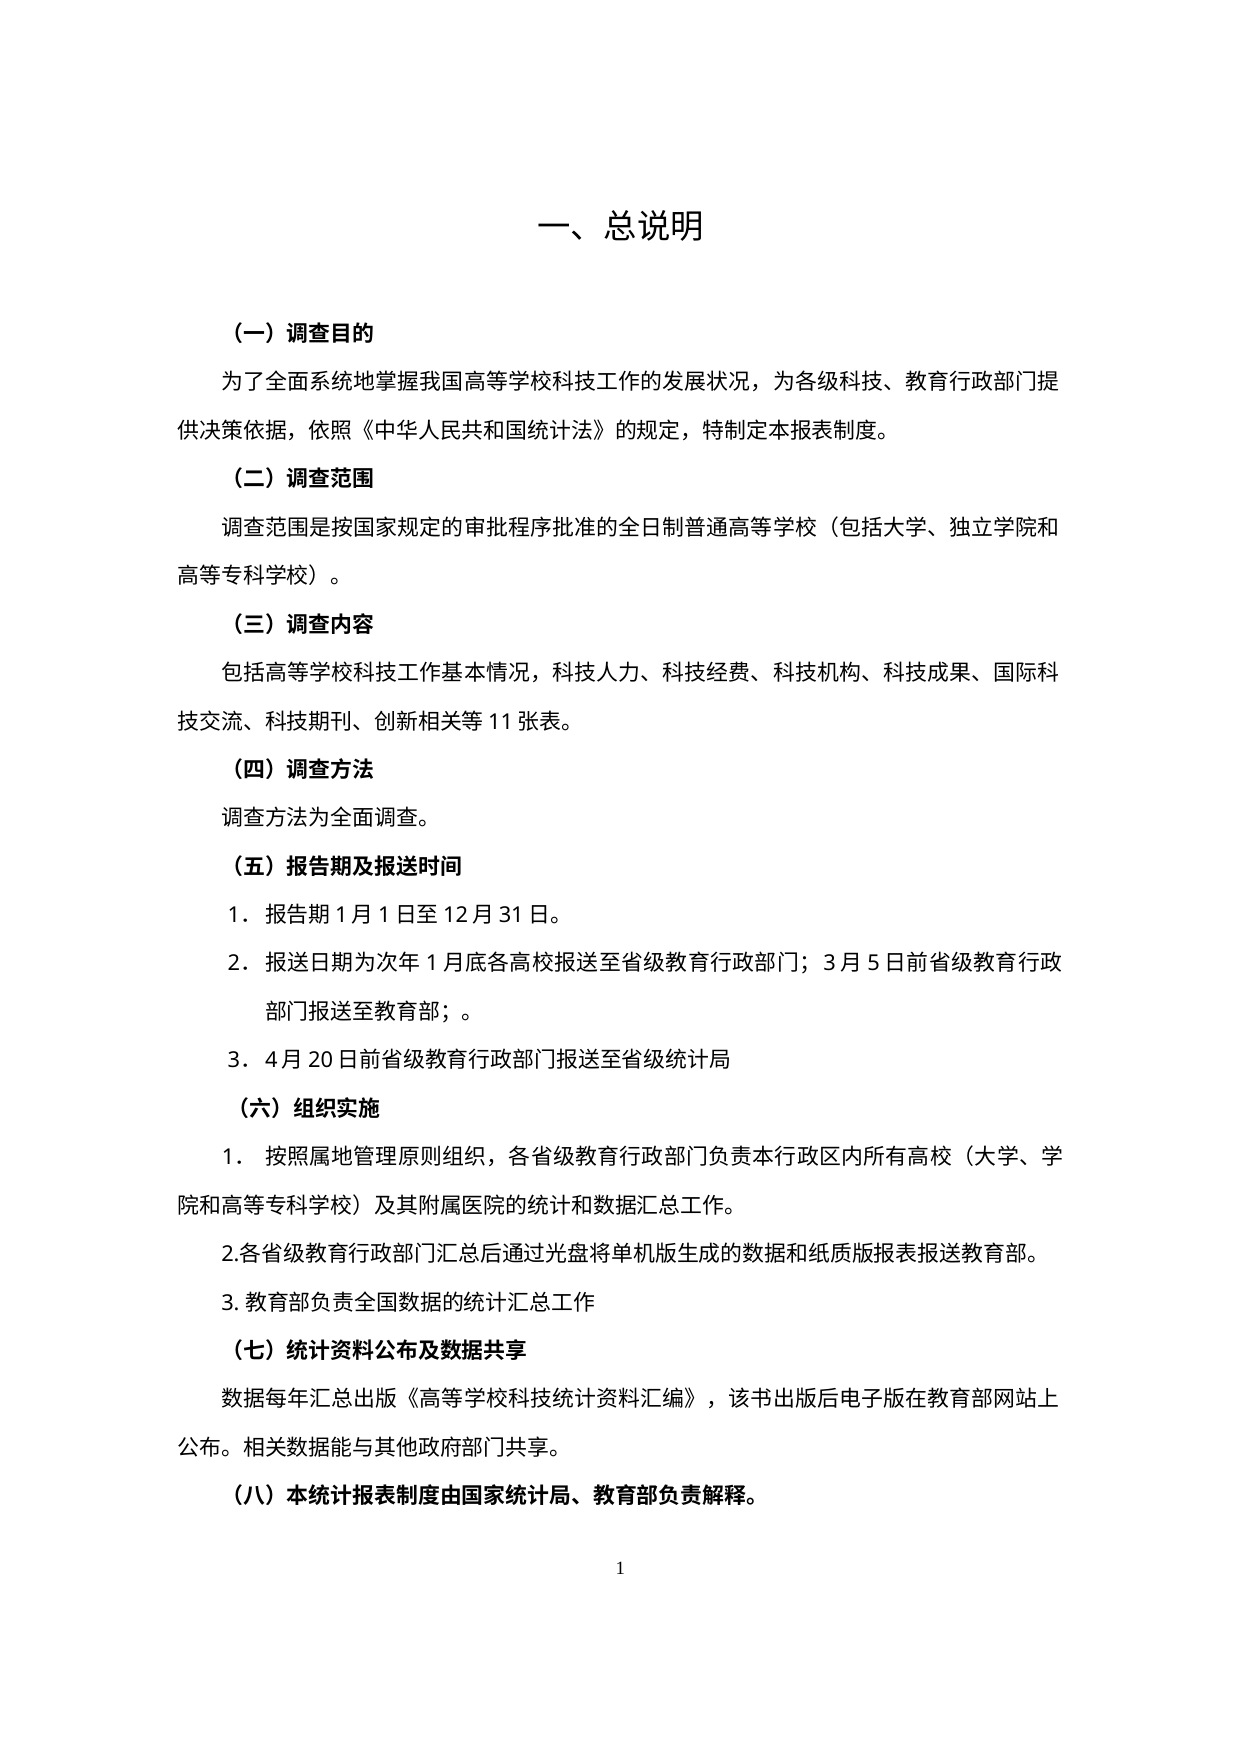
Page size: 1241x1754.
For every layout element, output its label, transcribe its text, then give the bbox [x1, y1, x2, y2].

text 数据每年汇总出版《高等学校科技统计资料汇编》，该书出版后电子版在教育部网站上公布。相关数据能与其他政府部门共享。 [177, 1381, 1063, 1462]
text （七）统计资料公布及数据共享 [177, 1332, 1063, 1365]
text （六）组织实施 [227, 1090, 1063, 1123]
text 调查范围是按国家规定的审批程序批准的全日制普通高等学校（包括大学、独立学院和高等专科学校）。 [177, 509, 1063, 590]
list 4月20日前省级教育行政部门报送至省级统计局 [227, 1042, 1063, 1074]
list 按照属地管理原则组织，各省级教育行政部门负责本行政区内所有高校（大学、学院和高等专科学校）及其附属医院的统计和数据汇总工作。 [177, 1139, 1063, 1220]
text （五）报告期及报送时间 [177, 848, 1063, 881]
text 调查方法为全面调查。 [177, 800, 1063, 832]
text （二）调查范围 [177, 461, 1063, 493]
subtitle 一、总说明 [177, 192, 1063, 257]
text 2.各省级教育行政部门汇总后通过光盘将单机版生成的数据和纸质版报表报送教育部。 [177, 1236, 1063, 1268]
text 包括高等学校科技工作基本情况，科技人力、科技经费、科技机构、科技成果、国际科技交流、科技期刊、创新相关等11张表。 [177, 654, 1063, 736]
text 为了全面系统地掌握我国高等学校科技工作的发展状况，为各级科技、教育行政部门提供决策依据，依照《中华人民共和国统计法》的规定，特制定本报表制度。 [177, 364, 1063, 445]
list 报告期1月1日至12月31日。 [227, 897, 1063, 929]
text （三）调查内容 [177, 606, 1063, 639]
text （四）调查方法 [177, 752, 1063, 784]
text 3. 教育部负责全国数据的统计汇总工作 [177, 1284, 1063, 1317]
list 报送日期为次年1月底各高校报送至省级教育行政部门；3月5日前省级教育行政部门报送至教育部；。 [227, 945, 1063, 1026]
text （八）本统计报表制度由国家统计局、教育部负责解释。 [177, 1478, 1063, 1510]
text （一）调查目的 [177, 315, 1063, 348]
